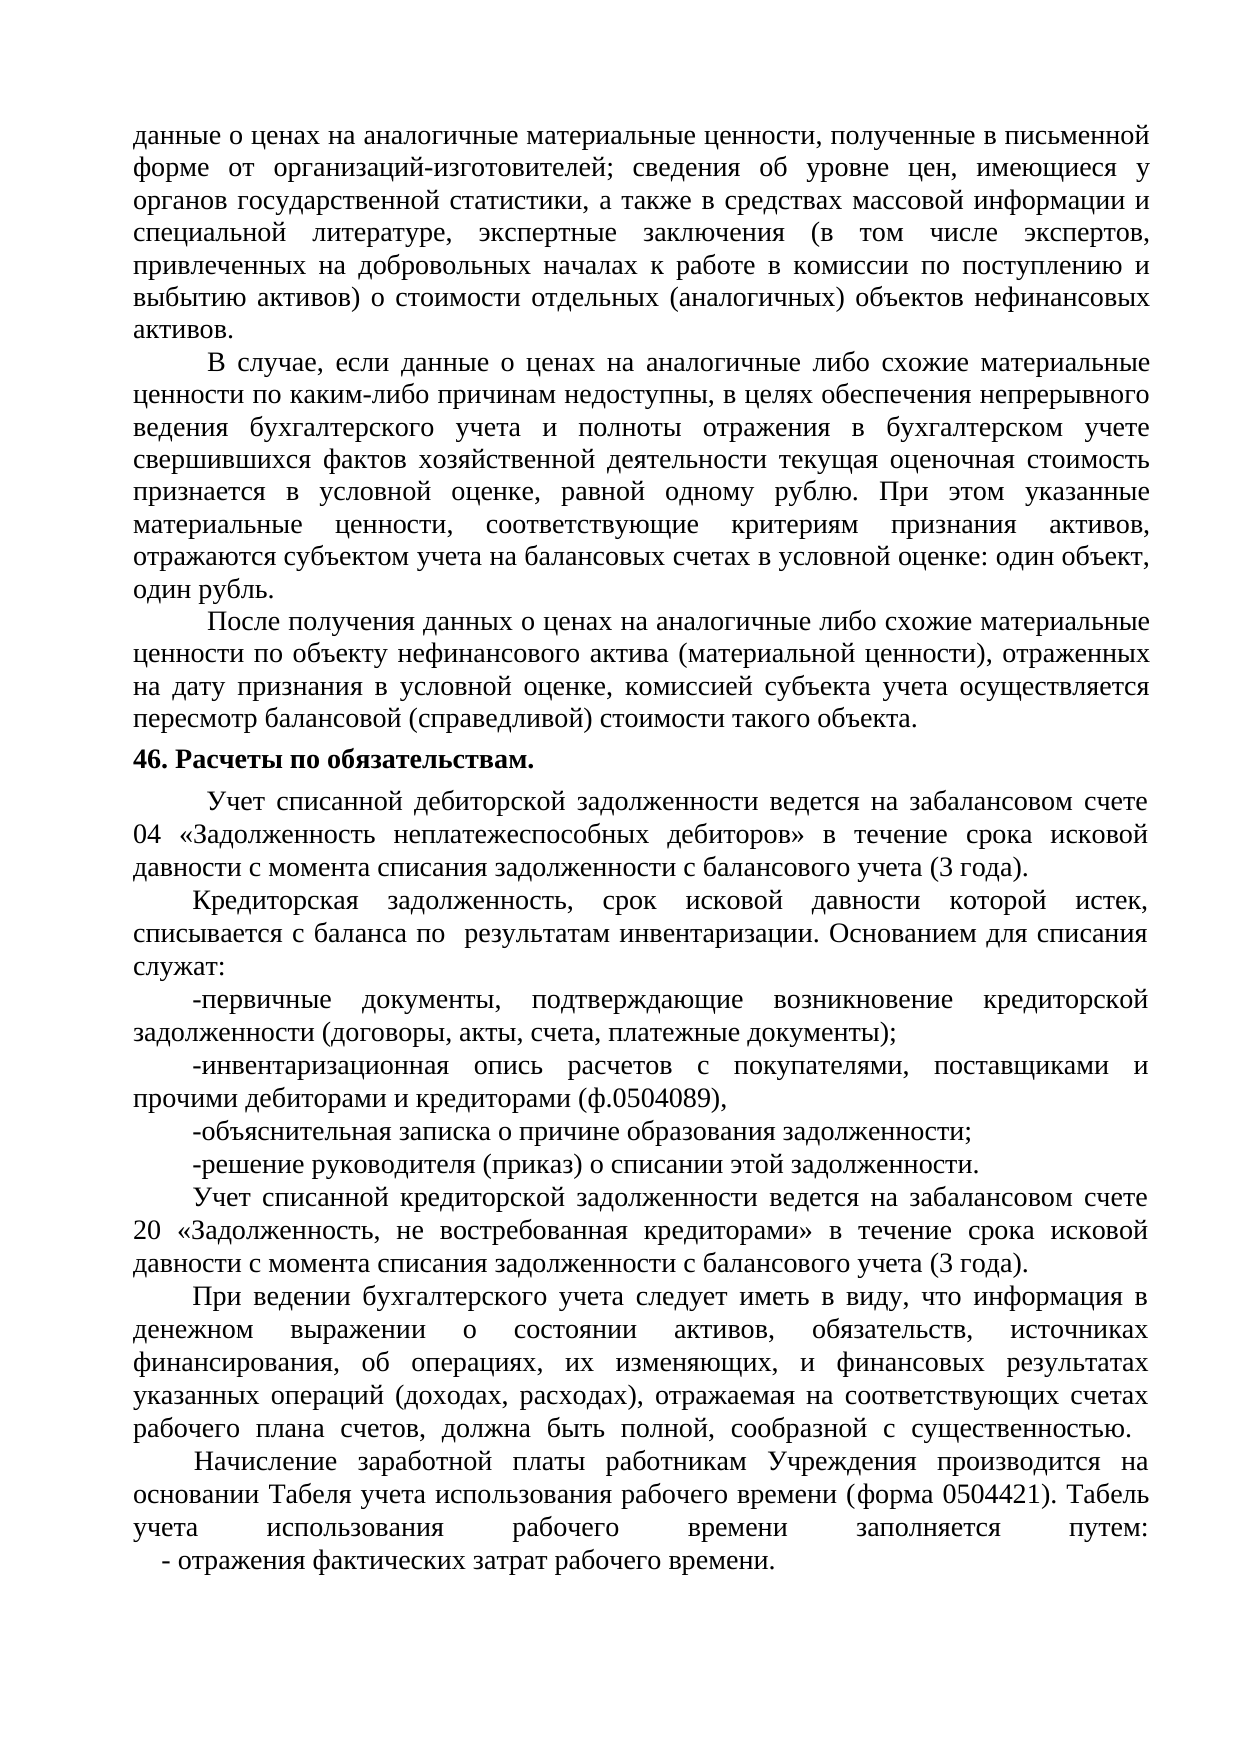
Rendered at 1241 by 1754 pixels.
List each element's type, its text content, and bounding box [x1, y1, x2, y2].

text После получения данных о ценах на аналогичные либо схожие материальные ценности по объекту нефинансового актива (материальной ценности), отраженных на дату признания в условной оценке, комиссией субъекта учета осуществляется пересмотр балансовой (справедливой) стоимости такого объекта. [133, 604, 1152, 734]
text В случае, если данные о ценах на аналогичные либо схожие материальные ценности по каким-либо причинам недоступны, в целях обеспечения непрерывного ведения бухгалтерского учета и полноты отражения в бухгалтерском учете свершившихся фактов хозяйственной деятельности текущая оценочная стоимость признается в условной оценке, равной одному рублю. При этом указанные материальные ценности, соответствующие критериям признания активов, отражаются субъектом учета на балансовых счетах в условной оценке: один объект, один рубль. [133, 345, 1152, 604]
text Кредиторская задолженность, срок исковой давности которой истек, списывается с баланса по результатам инвентаризации. Основанием для списания служат: [133, 883, 1149, 982]
text -объяснительная записка о причине образования задолженности; [133, 1114, 1149, 1147]
text -инвентаризационная опись расчетов с покупателями, поставщиками и прочими дебиторами и кредиторами (ф.0504089), [133, 1048, 1149, 1114]
text Учет списанной кредиторской задолженности ведется на забалансовом счете 20 «Задолженность, не востребованная кредиторами» в течение срока исковой давности с момента списания задолженности с балансового учета (3 года). [133, 1180, 1149, 1279]
text Учет списанной дебиторской задолженности ведется на забалансовом счете 04 «Задолженность неплатежеспособных дебиторов» в течение срока исковой давности с момента списания задолженности с балансового учета (3 года). [133, 784, 1149, 883]
text При ведении бухгалтерского учета следует иметь в виду, что информация в денежном выражении о состоянии активов, обязательств, источниках финансирования, об операциях, их изменяющих, и финансовых результатах указанных операций (доходах, расходах), отражаемая на соответствующих счетах рабочего плана счетов, должна быть полной, сообразной с существенностью. Начисление заработной платы работникам Учреждения производится на основании Табеля учета использования рабочего времени (форма 0504421). Табель учета использования рабочего времени заполняется путем: - отражения фактических затрат рабочего времени. [133, 1279, 1149, 1576]
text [133, 118, 1152, 345]
text -первичные документы, подтверждающие возникновение кредиторской задолженности (договоры, акты, счета, платежные документы); [133, 982, 1149, 1048]
text 46. Расчеты по обязательствам. [133, 742, 1152, 775]
text -решение руководителя (приказ) о списании этой задолженности. [133, 1147, 1149, 1180]
